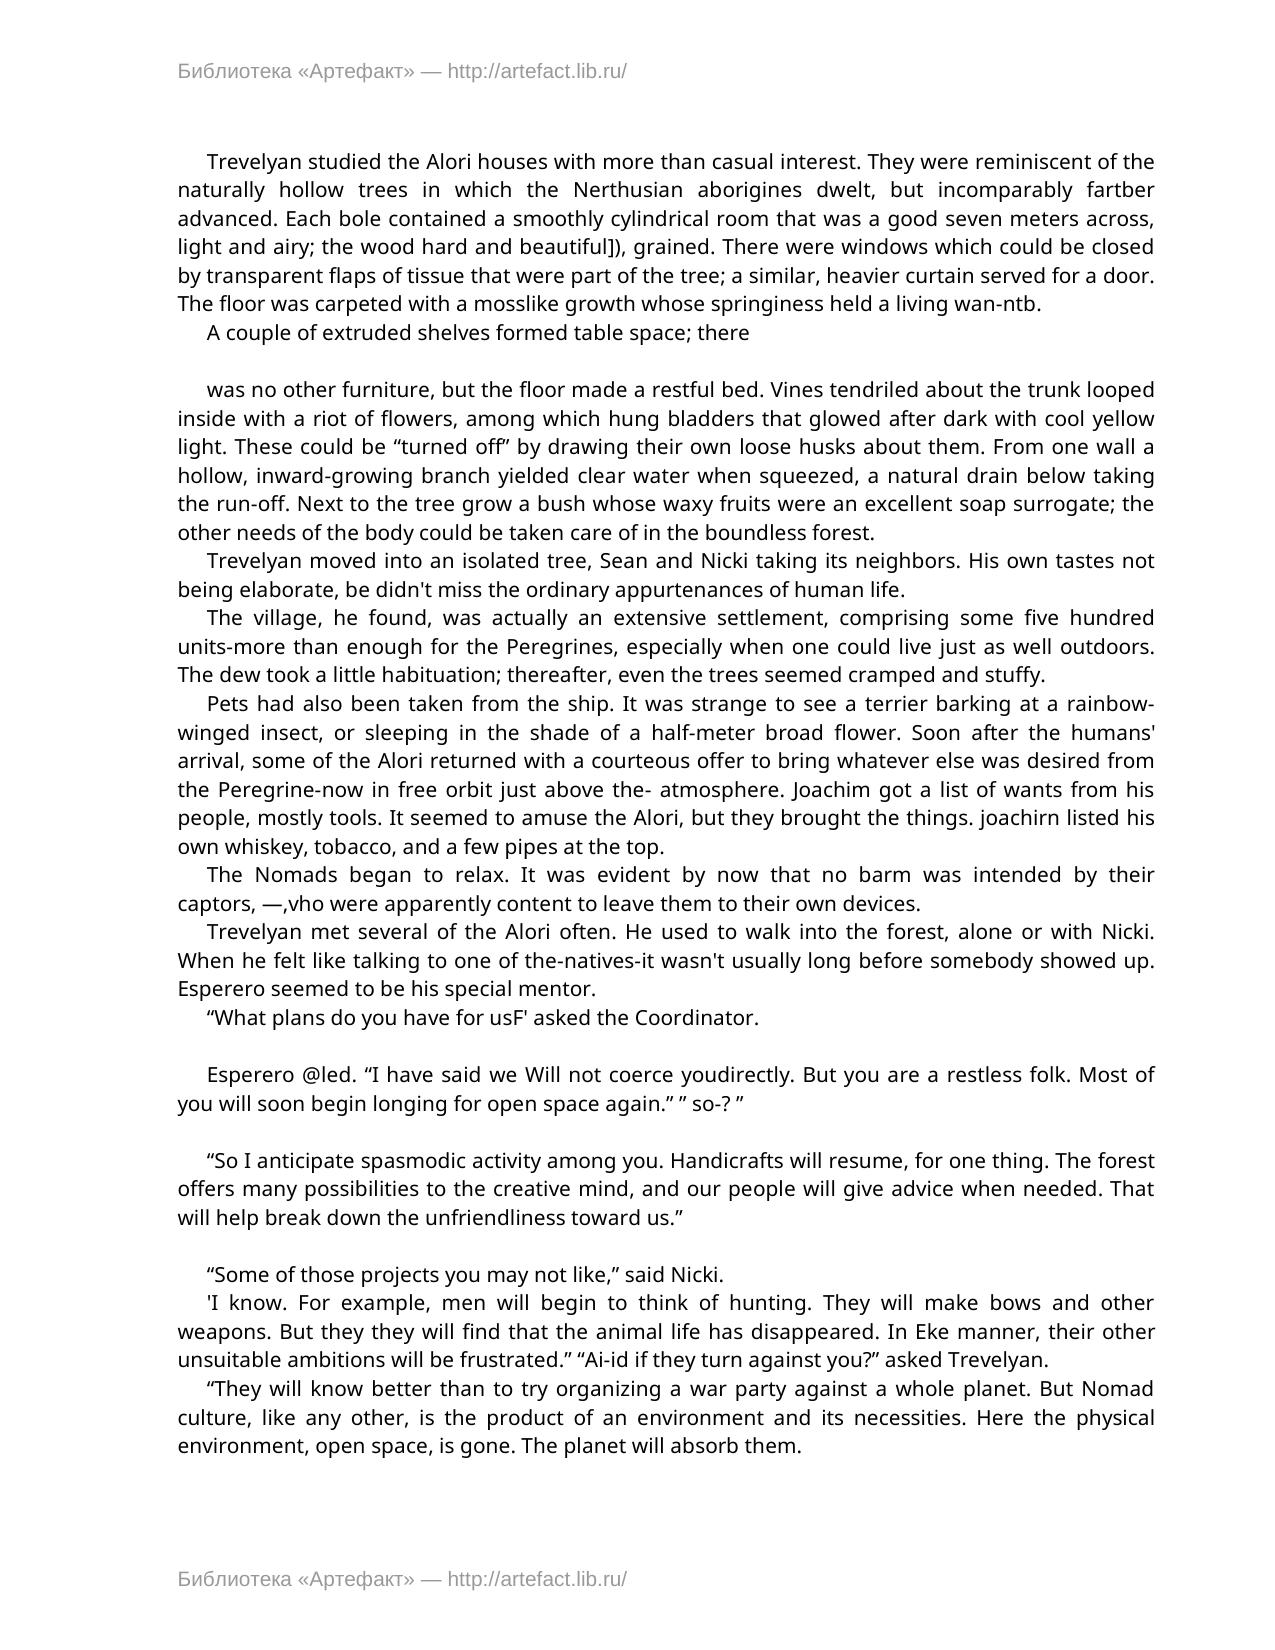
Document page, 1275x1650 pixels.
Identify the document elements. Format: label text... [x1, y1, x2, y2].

text 'I know. For example, men will begin to think of hunting. They will make bows and other weapons. But they they will find that the animal life has disappeared. In Eke manner, their other unsuitable ambitions will be frustrated.” “Ai-id if they turn against you?” asked Trevelyan. [177, 1288, 1157, 1374]
text was no other furniture, but the floor made a restful bed. Vines tendriled about the trunk looped inside with a riot of flowers, among which hung bladders that glowed after dark with cool yellow light. These could be “turned off” by drawing their own loose husks about them. From one wall a hollow, inward-growing branch yielded clear water when squeezed, a natural drain below taking the run-off. Next to the tree grow a bush whose waxy fruits were an excellent soap surrogate; the other needs of the body could be taken care of in the boundless forest. [177, 375, 1157, 546]
text “They will know better than to try organizing a war party against a whole planet. But Nomad culture, like any other, is the product of an environment and its necessities. Here the physical environment, open space, is gone. The planet will absorb them. [177, 1374, 1157, 1459]
text A couple of extruded shelves formed table space; there [177, 318, 1157, 346]
text The village, he found, was actually an extensive settlement, comprising some five hundred units-more than enough for the Peregrines, especially when one could live just as well outdoors. The dew took a little habituation; thereafter, even the trees seemed cramped and stuffy. [177, 603, 1157, 689]
text Esperero @led. “I have said we Will not coerce youdirectly. But you are a restless folk. Most of you will soon begin longing for open space again.” ” so-? ” [177, 1060, 1157, 1117]
text Trevelyan studied the Alori houses with more than casual interest. They were reminiscent of the naturally hollow trees in which the Nerthusian aborigines dwelt, but incomparably fartber advanced. Each bole contained a smoothly cylindrical room that was a good seven meters across, light and airy; the wood hard and beautiful]), grained. There were windows which could be closed by transparent flaps of tissue that were part of the tree; a similar, heavier curtain served for a door. The floor was carpeted with a mosslike growth whose springiness held a living wan-ntb. [177, 147, 1157, 318]
text Pets had also been taken from the ship. It was strange to see a terrier barking at a rainbow-winged insect, or sleeping in the shade of a half-meter broad flower. Soon after the humans' arrival, some of the Alori returned with a courteous offer to bring whatever else was desired from the Peregrine-now in free orbit just above the- atmosphere. Joachim got a list of wants from his people, mostly tools. It seemed to amuse the Alori, but they brought the things. joachirn listed his own whiskey, tobacco, and a few pipes at the top. [177, 689, 1157, 860]
text Trevelyan moved into an isolated tree, Sean and Nicki taking its neighbors. His own tastes not being elaborate, be didn't miss the ordinary appurtenances of human life. [177, 546, 1157, 603]
text The Nomads began to relax. It was evident by now that no barm was intended by their captors, —,vho were apparently content to leave them to their own devices. [177, 860, 1157, 917]
text “So I anticipate spasmodic activity among you. Handicrafts will resume, for one thing. The forest offers many possibilities to the creative mind, and our people will give advice when needed. That will help break down the unfriendliness toward us.” [177, 1146, 1157, 1231]
text “Some of those projects you may not like,” said Nicki. [177, 1260, 1157, 1288]
text “What plans do you have for usF' asked the Coordinator. [177, 1003, 1157, 1031]
text Trevelyan met several of the Alori often. He used to walk into the forest, alone or with Nicki. When he felt like talking to one of the-natives-it wasn't usually long before somebody showed up. Esperero seemed to be his special mentor. [177, 917, 1157, 1003]
